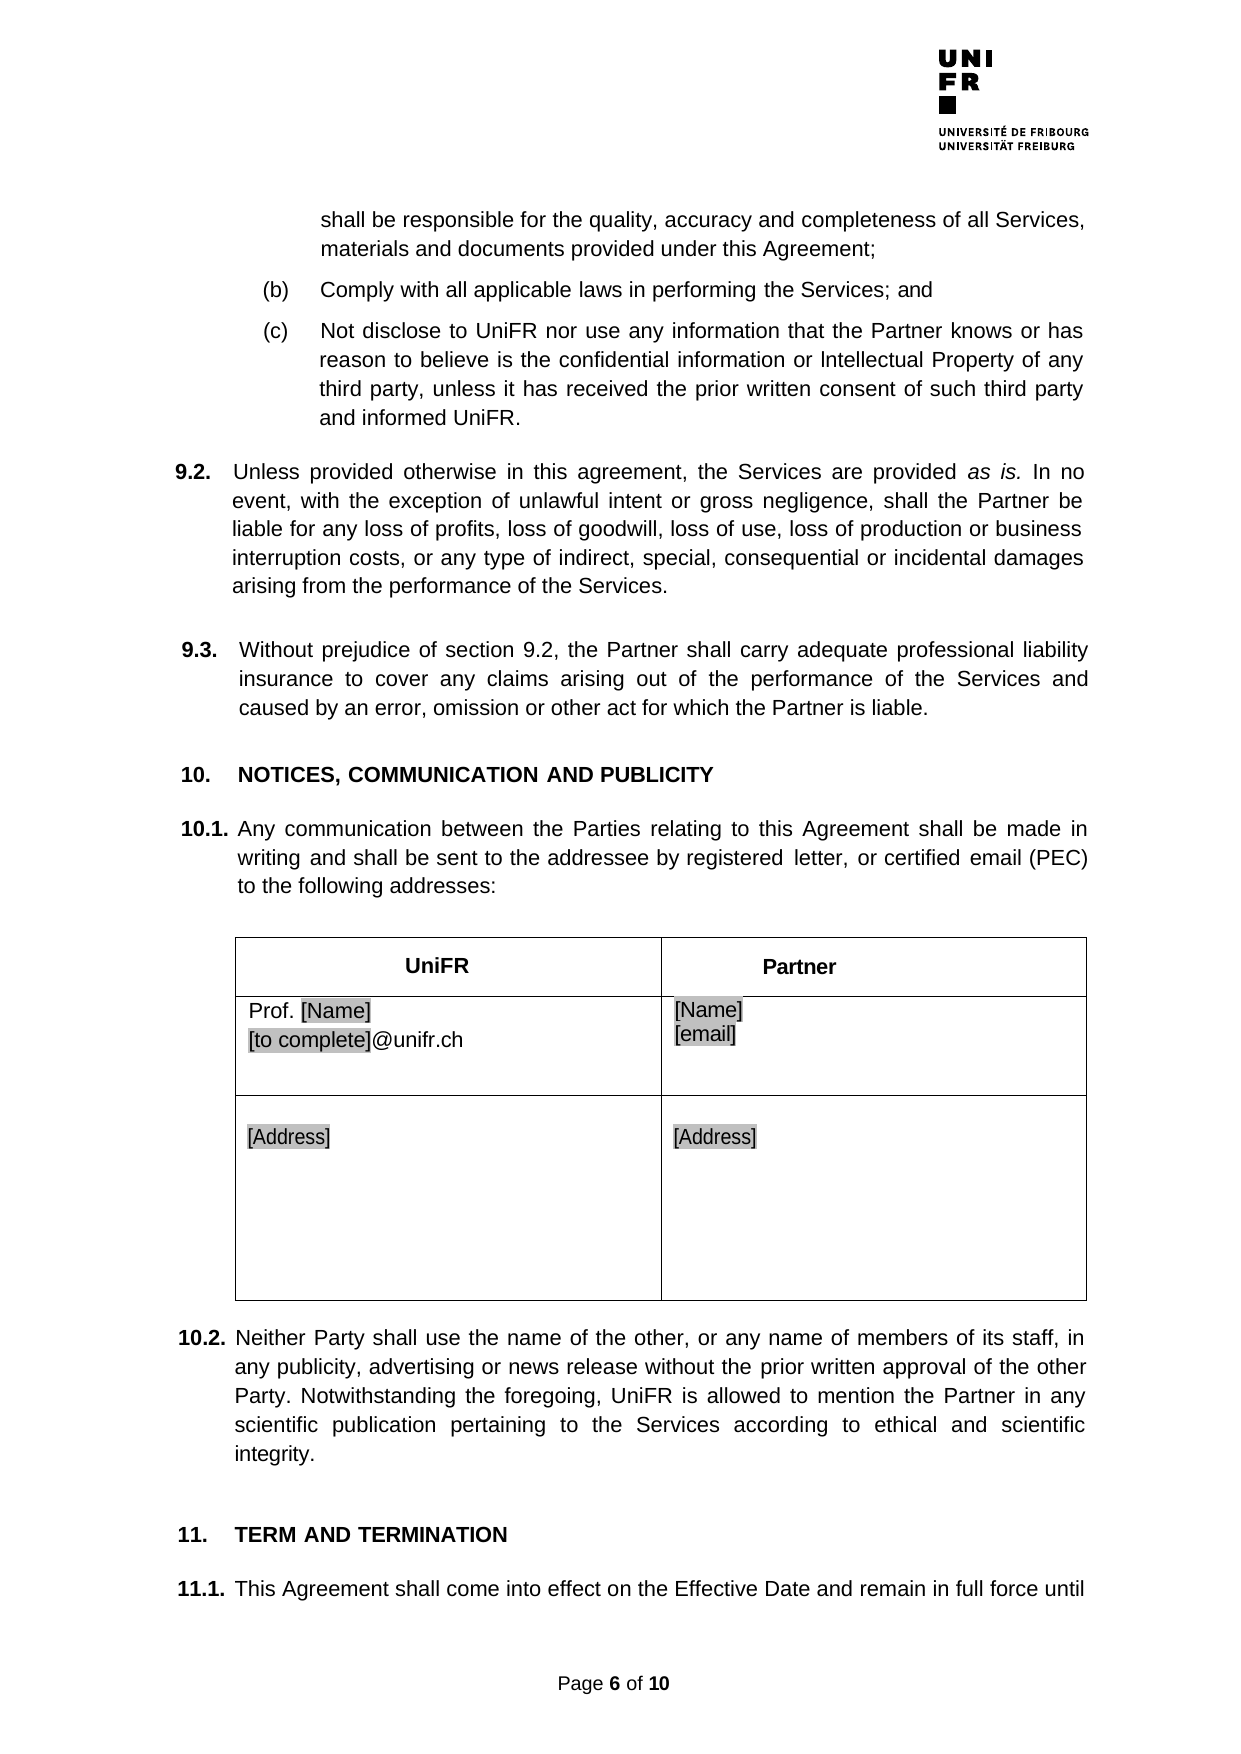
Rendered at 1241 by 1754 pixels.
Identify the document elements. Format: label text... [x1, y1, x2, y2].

subtitle NOTICES, COMMUNICATION AND PUBLICITY [181, 762, 1101, 788]
list Comply with all applicable laws in performing the Services; and [262, 277, 1101, 302]
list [177, 1576, 1086, 1601]
list Any communication between the Parties relating to this Agreement shall be made in writing and shall be sent to the addressee by registered letter, or certified email (PEC) to the following addresses: [181, 816, 1089, 899]
table_header UniFR [236, 938, 661, 996]
list Not disclose to UniFR nor use any information that the Partner knows or has reason to believe is the confidential information or lntellectual Property of any third party, unless it has received the prior written consent of such third party and informed UniFR. [263, 318, 1085, 430]
table_cell [Address] [236, 1096, 661, 1300]
list Neither Party shall use the name of the other, or any name of members of its staff, in any publicity, advertising or news release without the prior written approval of the other Party. Notwithstanding the foregoing, UniFR is allowed to mention the Partner in any scientific publication pertaining to the Services according to ethical and scientific integrity. [178, 1325, 1087, 1466]
table_cell Prof. [Name] [to complete]@unifr.ch [236, 997, 661, 1095]
subtitle TERM AND TERMINATION [177, 1522, 1101, 1547]
table_cell [Name] [email] [662, 997, 1086, 1095]
list Without prejudice of section 9.2, the Partner shall carry adequate professional liability insurance to cover any claims arising out of the performance of the Services and caused by an error, omission or other act for which the Partner is liable. [181, 637, 1089, 720]
table_header Partner [662, 938, 1086, 996]
table_cell [Address] [662, 1096, 1086, 1300]
list Unless provided otherwise in this agreement, the Services are provided as is. In no event, with the exception of unlawful intent or gross negligence, shall the Partner be liable for any loss of profits, loss of goodwill, loss of use, loss of production or business interruption costs, or any type of indirect, special, consequential or incidental damages arising from the performance of the Services. [175, 459, 1084, 598]
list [264, 207, 1086, 261]
